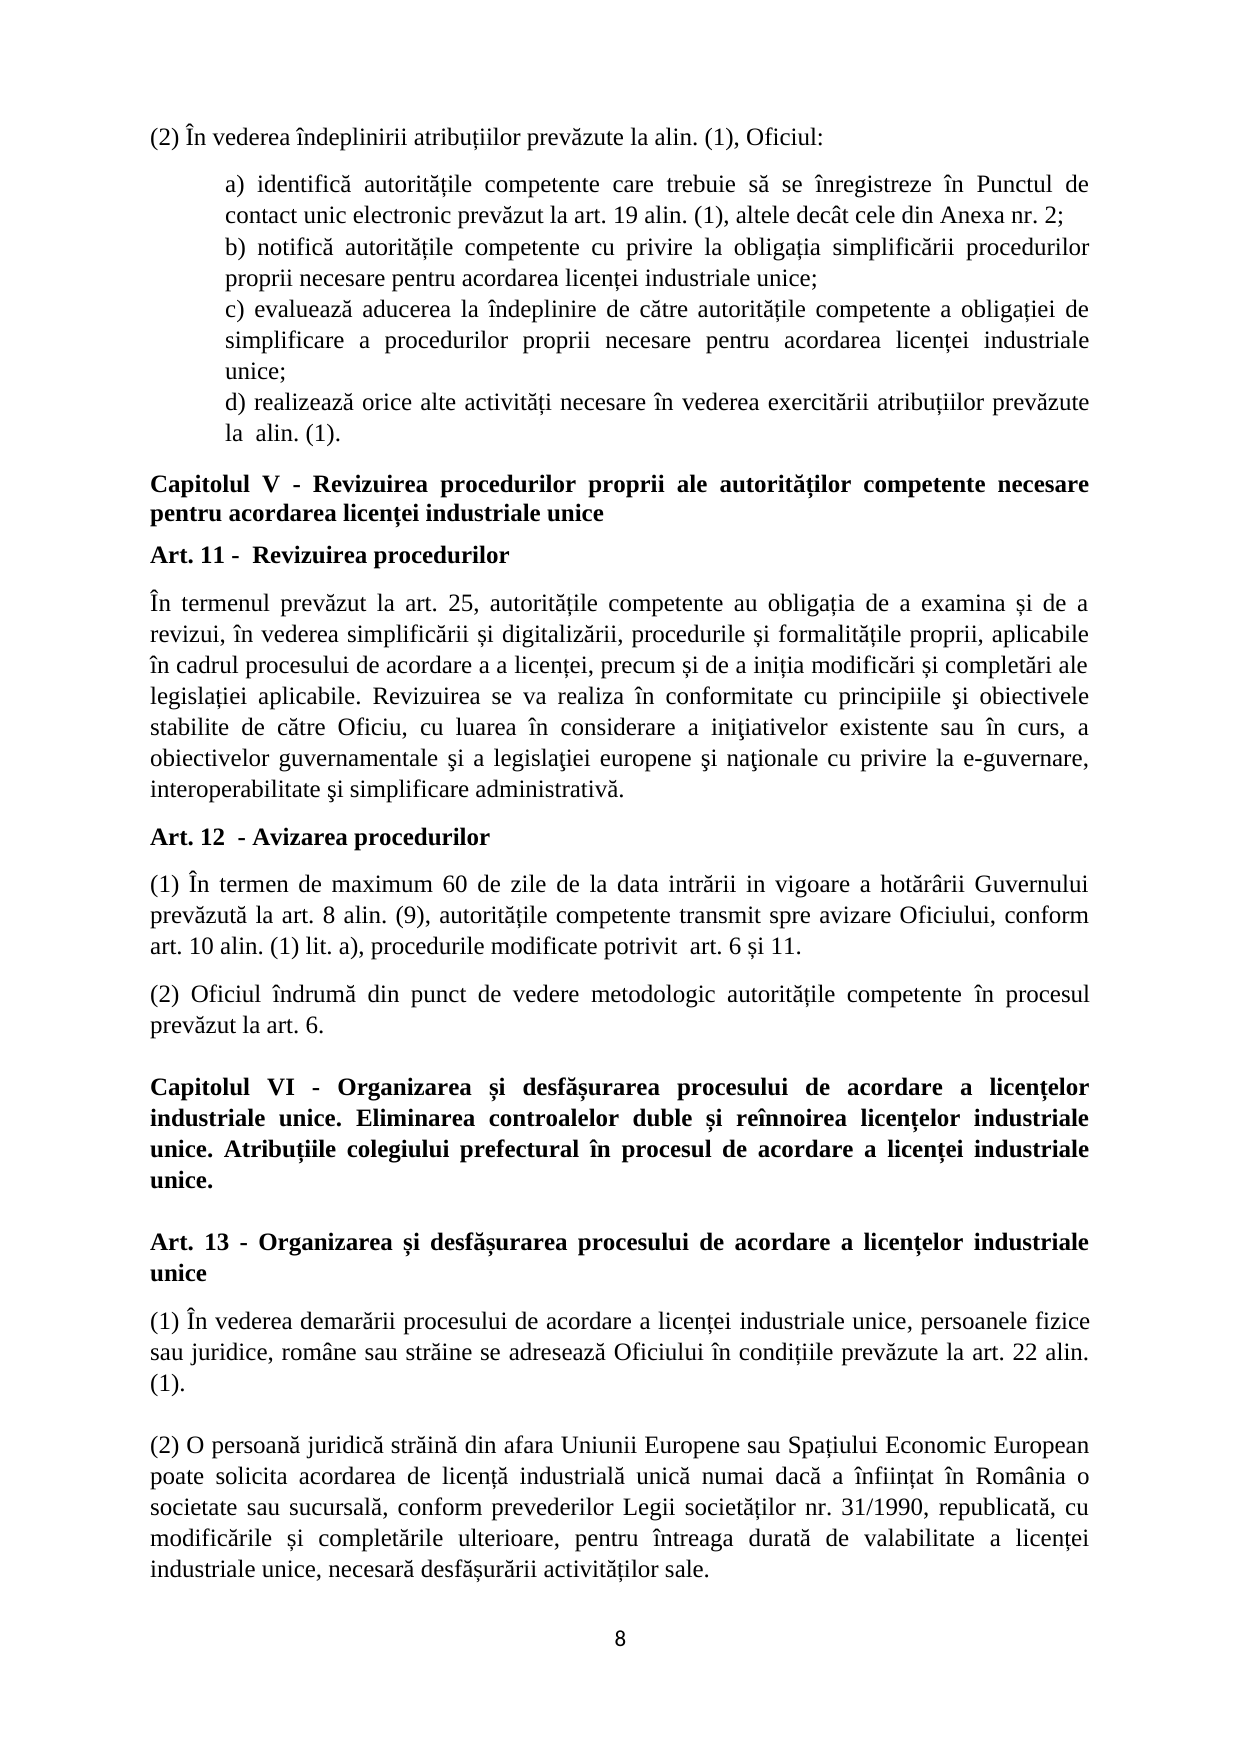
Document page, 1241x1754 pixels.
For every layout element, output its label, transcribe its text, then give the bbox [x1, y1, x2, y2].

list b) notifică autoritățile competente cu privire la obligația simplificării procedurilor proprii necesare pentru acordarea licenței industriale unice; [225, 232, 1090, 291]
list d) realizează orice alte activități necesare în vederea exercitării atribuțiilor prevăzute la alin. (1). [225, 387, 1090, 447]
text Capitolul VI - Organizarea și desfășurarea procesului de acordare a licențelor industriale unice. Eliminarea controalelor duble și reînnoirea licențelor industriale unice. Atribuțiile colegiului prefectural în procesul de acordare a licenței industriale unice. [150, 1072, 1090, 1194]
list c) evaluează aducerea la îndeplinire de către autoritățile competente a obligației de simplificare a procedurilor proprii necesare pentru acordarea licenței industriale unice; [225, 294, 1090, 384]
text (1) În termen de maximum 60 de zile de la data intrării in vigoare a hotărârii Guvernului prevăzută la art. 8 alin. (9), autoritățile competente transmit spre avizare Oficiului, conform art. 10 alin. (1) lit. a), procedurile modificate potrivit art. 6 și 11. [150, 869, 1090, 960]
text (2) Oficiul îndrumă din punct de vedere metodologic autoritățile competente în procesul prevăzut la art. 6. [150, 979, 1090, 1039]
text (2) O persoană juridică străină din afara Uniunii Europene sau Spațiului Economic European poate solicita acordarea de licență industrială unică numai dacă a înființat în România o societate sau sucursală, conform prevederilor Legii societăților nr. 31/1990, republicată, cu modificările și completările ulterioare, pentru întreaga durată de valabilitate a licenței industriale unice, necesară desfășurării activităților sale. [150, 1552, 1090, 1583]
text Art. 13 - Organizarea și desfășurarea procesului de acordare a licențelor industriale unice [150, 1227, 1090, 1287]
text (2) În vederea îndeplinirii atribuțiilor prevăzute la alin. (1), Oficiul: [150, 122, 1090, 151]
text (1) În vederea demarării procesului de acordare a licenței industriale unice, persoanele fizice sau juridice, române sau străine se adresează Oficiului în condițiile prevăzute la art. 22 alin.(1). [150, 1306, 1090, 1397]
list a) identifică autoritățile competente care trebuie să se înregistreze în Punctul de contact unic electronic prevăzut la art. 19 alin. (1), altele decât cele din Anexa nr. 2; [225, 169, 1090, 229]
text Art. 12 - Avizarea procedurilor [150, 822, 1090, 850]
text În termenul prevăzut la art. 25, autoritățile competente au obligația de a examina și de a revizui, în vederea simplificării și digitalizării, procedurile și formalitățile proprii, aplicabile în cadrul procesului de acordare a a licenței, precum și de a iniția modificări și completări ale legislației aplicabile. Revizuirea se va realiza în conformitate cu principiile şi obiectivele stabilite de către Oficiu, cu luarea în considerare a iniţiativelor existente sau în curs, a obiectivelor guvernamentale şi a legislaţiei europene şi naţionale cu privire la e-guvernare, interoperabilitate şi simplificare administrativă. [150, 588, 1090, 803]
list Capitolul V - Revizuirea procedurilor proprii ale autorităților competente necesare pentru acordarea licenței industriale unice [150, 469, 1090, 527]
text Art. 11 - Revizuirea procedurilor [150, 540, 1090, 569]
